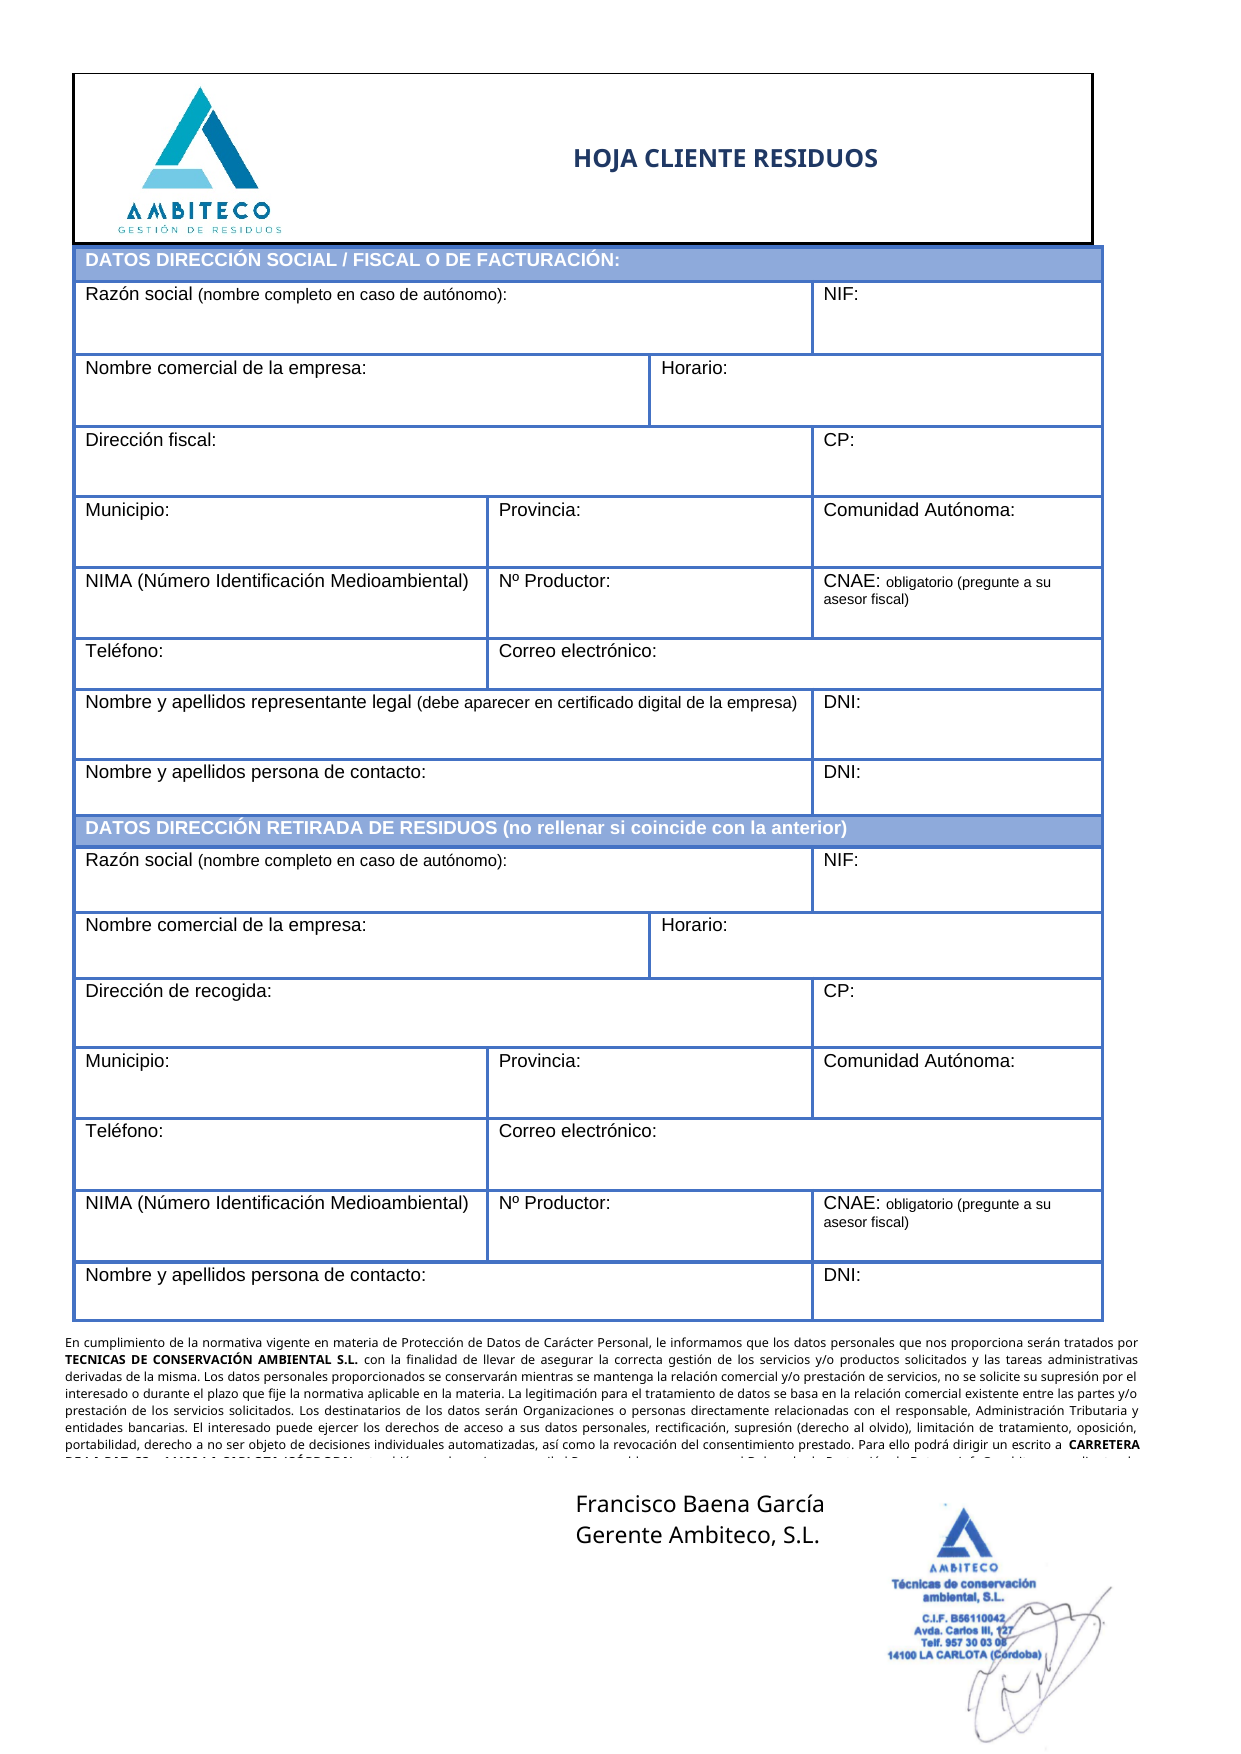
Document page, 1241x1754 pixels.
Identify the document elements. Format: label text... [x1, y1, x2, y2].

table_cell CNAE: obligatorio (pregunte a su asesor fiscal) [814, 569, 1101, 637]
picture [883, 1498, 1119, 1754]
table_cell Teléfono: [76, 640, 486, 687]
table_cell Nombre y apellidos representante legal (debe aparecer en certificado digital de la empresa) [76, 691, 811, 758]
table_cell NIMA (Número Identificación Medioambiental) [76, 569, 486, 637]
table_cell NIMA (Número Identificación Medioambiental) [76, 1192, 486, 1260]
table_cell Provincia: [489, 1049, 811, 1117]
table_header [75, 74, 333, 242]
table_cell Nombre y apellidos persona de contacto: [76, 761, 811, 813]
table_cell Dirección de recogida: [76, 980, 811, 1046]
table_cell Municipio: [76, 498, 486, 566]
table_cell DNI: [814, 691, 1101, 758]
table_cell Correo electrónico: [489, 640, 1101, 687]
table_header DATOS DIRECCIÓN SOCIAL / FISCAL O DE FACTURACIÓN: [76, 249, 1101, 280]
table_header HOJA CLIENTE RESIDUOS [333, 74, 1091, 242]
table_cell Teléfono: [76, 1120, 486, 1189]
table_cell Nombre comercial de la empresa: [76, 914, 648, 977]
table_cell CP: [814, 428, 1101, 495]
table_cell Comunidad Autónoma: [814, 1049, 1101, 1117]
table_cell Nº Productor: [489, 569, 811, 637]
table_cell Razón social (nombre completo en caso de autónomo): [76, 849, 811, 911]
table_cell Nombre y apellidos persona de contacto: [76, 1264, 811, 1318]
text Francisco Baena García [133, 1488, 1093, 1519]
table_cell Correo electrónico: [489, 1120, 1101, 1189]
table_cell Comunidad Autónoma: [814, 498, 1101, 566]
table_cell Dirección fiscal: [76, 428, 811, 495]
table_cell Nº Productor: [489, 1192, 811, 1260]
table_cell Nombre comercial de la empresa: [76, 356, 648, 425]
table_cell NIF: [814, 849, 1101, 911]
table_cell Municipio: [76, 1049, 486, 1117]
table_cell Razón social (nombre completo en caso de autónomo): [76, 283, 811, 353]
table_cell Provincia: [489, 498, 811, 566]
table_cell DATOS DIRECCIÓN RETIRADA DE RESIDUOS (no rellenar si coincide con la anterior) [76, 817, 1101, 845]
table_cell CP: [814, 980, 1101, 1046]
table_cell CNAE: obligatorio (pregunte a su asesor fiscal) [814, 1192, 1101, 1260]
table_cell NIF: [814, 283, 1101, 353]
text Gerente Ambiteco, S.L. [133, 1519, 883, 1550]
table_cell Horario: [651, 914, 1101, 977]
table_cell DNI: [814, 1264, 1101, 1318]
table_cell DNI: [814, 761, 1101, 813]
table_cell Horario: [651, 356, 1101, 425]
